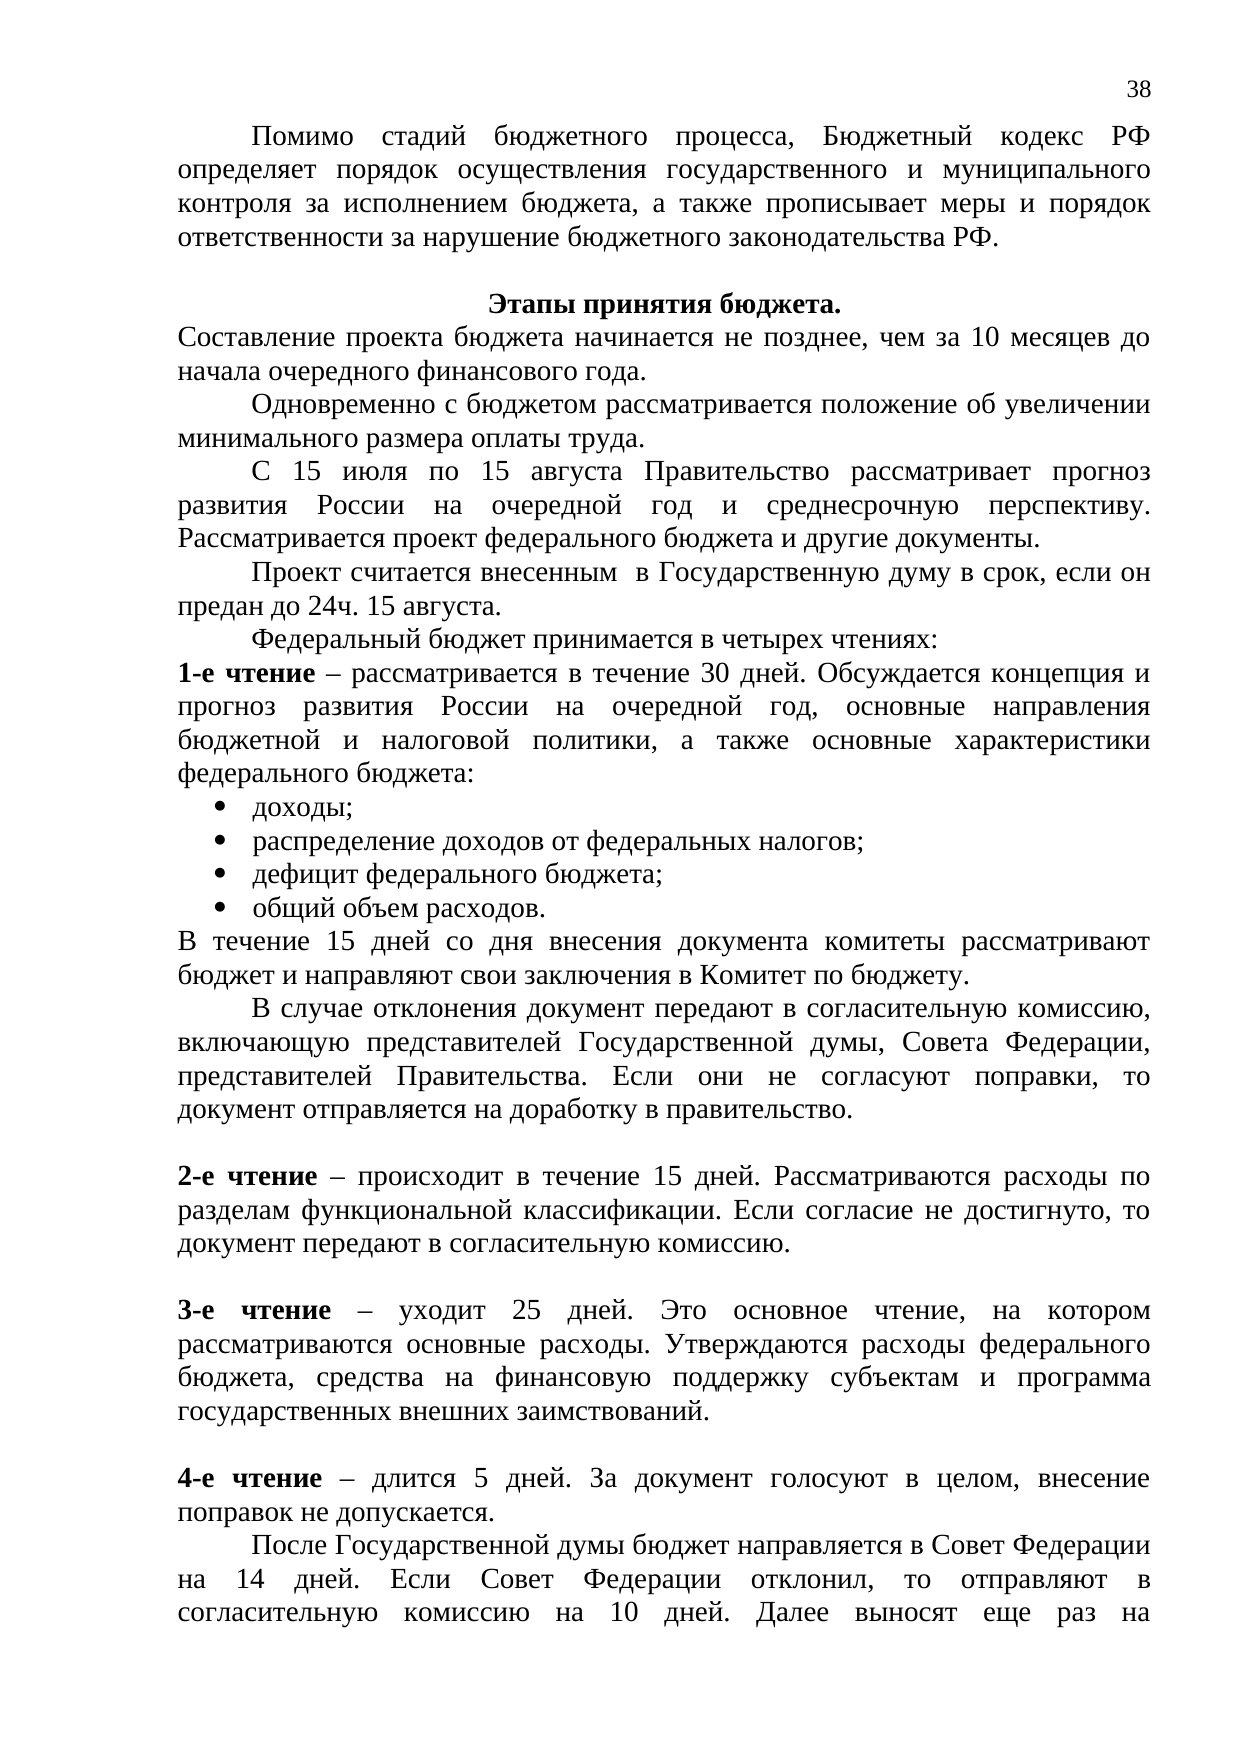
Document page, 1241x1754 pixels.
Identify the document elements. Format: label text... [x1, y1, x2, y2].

text Федеральный бюджет принимается в четырех чтениях: [177, 621, 1152, 655]
text Составление проекта бюджета начинается не позднее, чем за 10 месяцев до начала очередного финансового года. [177, 319, 1152, 386]
text 4-е чтение – длится 5 дней. За документ голосуют в целом, внесение поправок не допускается. [177, 1460, 1152, 1527]
list доходы; [215, 789, 1152, 823]
text 3-е чтение – уходит 25 дней. Это основное чтение, на котором рассматриваются основные расходы. Утверждаются расходы федерального бюджета, средства на финансовую поддержку субъектам и программа государственных внешних заимствований. [177, 1292, 1152, 1427]
text Проект считается внесенным в Государственную думу в срок, если он предан до 24ч. 15 августа. [177, 554, 1152, 621]
list общий объем расходов. [215, 890, 1152, 923]
text Одновременно с бюджетом рассматривается положение об увеличении минимального размера оплаты труда. [177, 386, 1152, 453]
text В течение 15 дней со дня внесения документа комитеты рассматривают бюджет и направляют свои заключения в Комитет по бюджету. [177, 923, 1152, 991]
text Этапы принятия бюджета. [177, 286, 1152, 319]
list дефицит федерального бюджета; [215, 856, 1152, 890]
text В случае отклонения документ передают в согласительную комиссию, включающую представителей Государственной думы, Совета Федерации, представителей Правительства. Если они не согласуют поправки, то документ отправляется на доработку в правительство. [177, 991, 1152, 1125]
text 1-е чтение – рассматривается в течение 30 дней. Обсуждается концепция и прогноз развития России на очередной год, основные направления бюджетной и налоговой политики, а также основные характеристики федерального бюджета: [177, 655, 1152, 789]
text 2-е чтение – происходит в течение 15 дней. Рассматриваются расходы по разделам функциональной классификации. Если согласие не достигнуто, то документ передают в согласительную комиссию. [177, 1158, 1152, 1259]
list распределение доходов от федеральных налогов; [215, 823, 1152, 856]
text С 15 июля по 15 августа Правительство рассматривает прогноз развития России на очередной год и среднесрочную перспективу. Рассматривается проект федерального бюджета и другие документы. [177, 453, 1152, 554]
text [177, 1527, 1152, 1628]
text Помимо стадий бюджетного процесса, Бюджетный кодекс РФ определяет порядок осуществления государственного и муниципального контроля за исполнением бюджета, а также прописывает меры и порядок ответственности за нарушение бюджетного законодательства РФ. [177, 118, 1152, 252]
